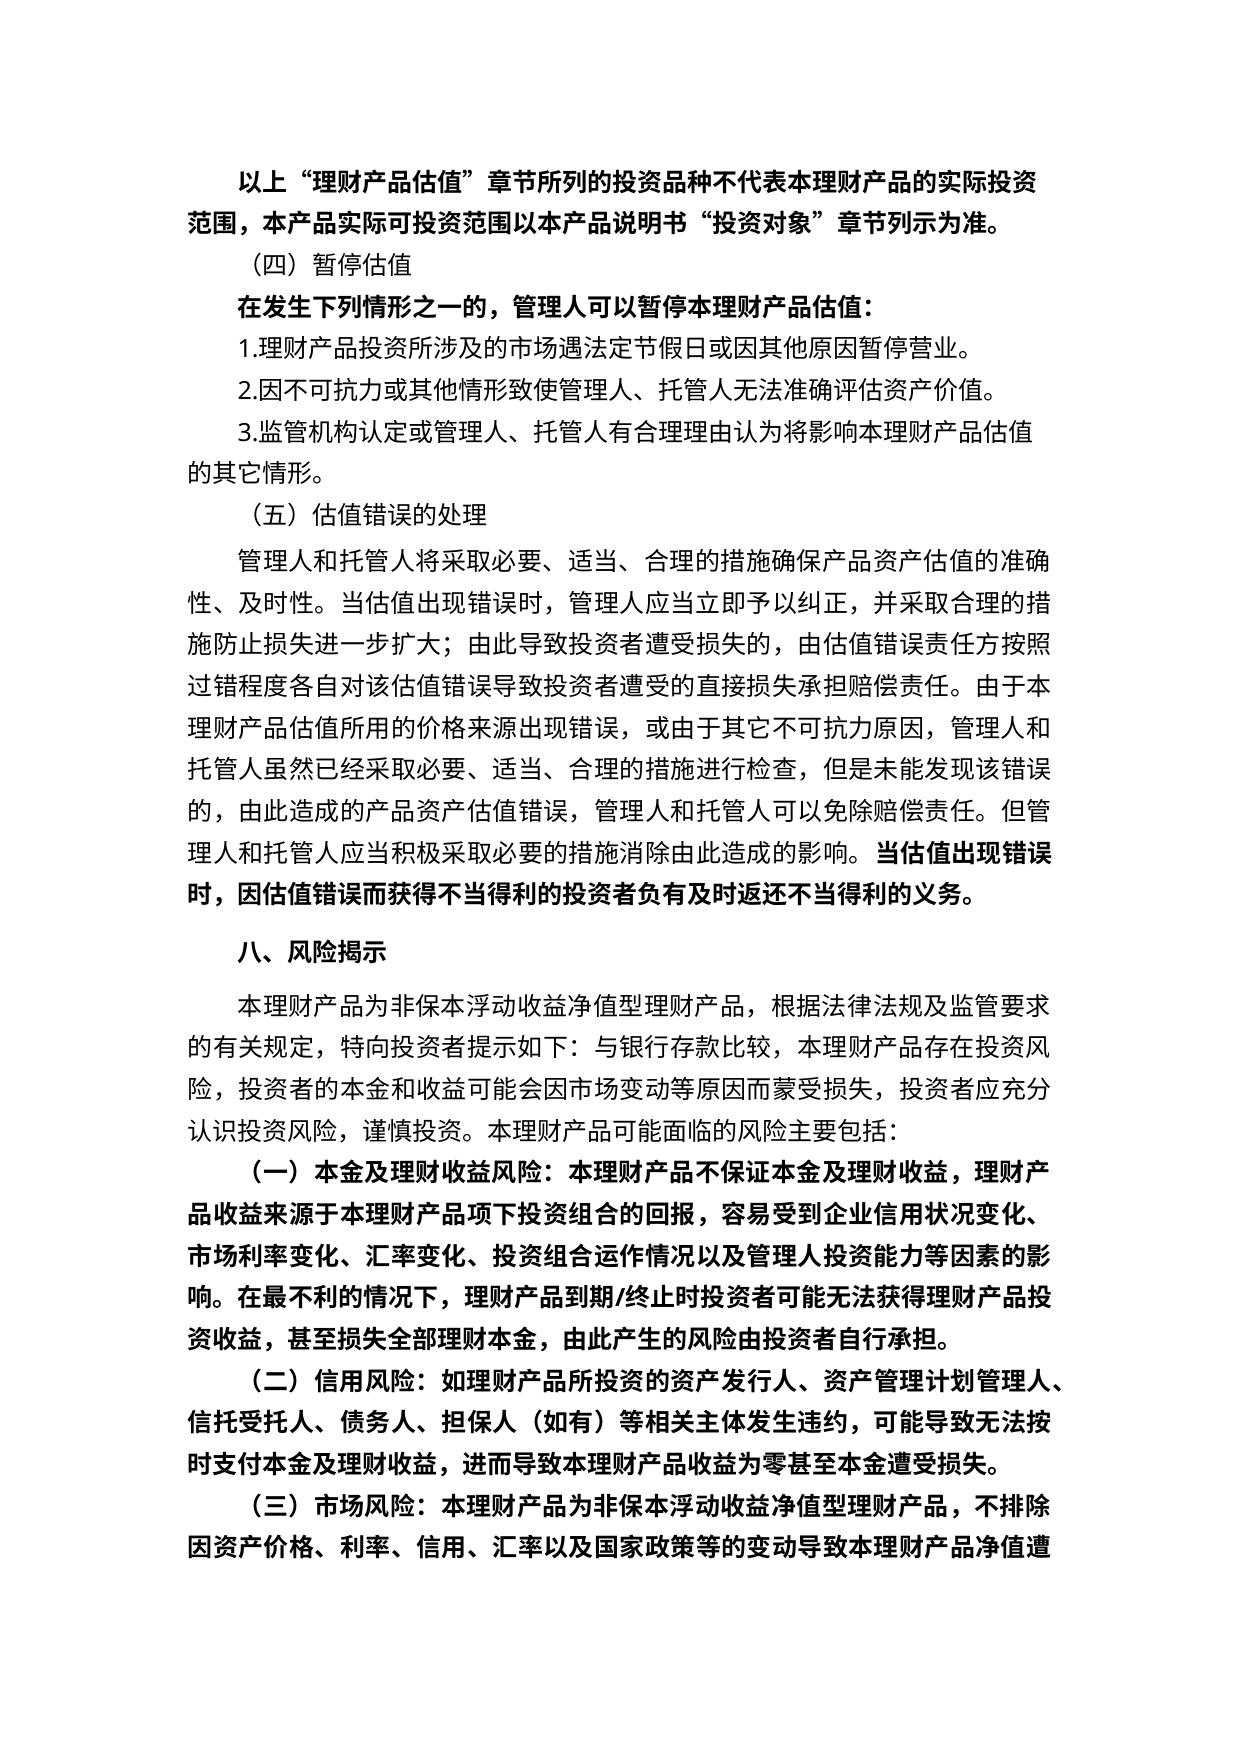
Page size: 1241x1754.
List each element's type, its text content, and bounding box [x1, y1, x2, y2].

text 八、风险揭示 [187, 928, 1053, 970]
text 3.监管机构认定或管理人、托管人有合理理由认为将影响本理财产品估值的其它情形。 [187, 412, 1053, 490]
text （四）暂停估值 [187, 245, 1053, 282]
text 本理财产品为非保本浮动收益净值型理财产品，根据法律法规及监管要求的有关规定，特向投资者提示如下：与银行存款比较，本理财产品存在投资风险，投资者的本金和收益可能会因市场变动等原因而蒙受损失，投资者应充分认识投资风险，谨慎投资。本理财产品可能面临的风险主要包括： [187, 986, 1053, 1147]
text （五）估值错误的处理 [187, 495, 1053, 532]
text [187, 1486, 1053, 1564]
text 在发生下列情形之一的，管理人可以暂停本理财产品估值： [187, 287, 1053, 323]
text 1.理财产品投资所涉及的市场遇法定节假日或因其他原因暂停营业。 [187, 329, 1053, 365]
text 2.因不可抗力或其他情形致使管理人、托管人无法准确评估资产价值。 [187, 370, 1053, 407]
text （一）本金及理财收益风险：本理财产品不保证本金及理财收益，理财产品收益来源于本理财产品项下投资组合的回报，容易受到企业信用状况变化、市场利率变化、汇率变化、投资组合运作情况以及管理人投资能力等因素的影响。在最不利的情况下，理财产品到期/终止时投资者可能无法获得理财产品投资收益，甚至损失全部理财本金，由此产生的风险由投资者自行承担。 [187, 1153, 1053, 1356]
text （二）信用风险：如理财产品所投资的资产发行人、资产管理计划管理人、信托受托人、债务人、担保人（如有）等相关主体发生违约，可能导致无法按时支付本金及理财收益，进而导致本理财产品收益为零甚至本金遭受损失。 [187, 1361, 1053, 1481]
text 以上“理财产品估值”章节所列的投资品种不代表本理财产品的实际投资范围，本产品实际可投资范围以本产品说明书“投资对象”章节列示为准。 [187, 162, 1053, 240]
text 管理人和托管人将采取必要、适当、合理的措施确保产品资产估值的准确性、及时性。当估值出现错误时，管理人应当立即予以纠正，并采取合理的措施防止损失进一步扩大；由此导致投资者遭受损失的，由估值错误责任方按照过错程度各自对该估值错误导致投资者遭受的直接损失承担赔偿责任。由于本理财产品估值所用的价格来源出现错误，或由于其它不可抗力原因，管理人和托管人虽然已经采取必要、适当、合理的措施进行检查，但是未能发现该错误的，由此造成的产品资产估值错误，管理人和托管人可以免除赔偿责任。但管理人和托管人应当积极采取必要的措施消除由此造成的影响。当估值出现错误时，因估值错误而获得不当得利的投资者负有及时返还不当得利的义务。 [187, 537, 1053, 912]
